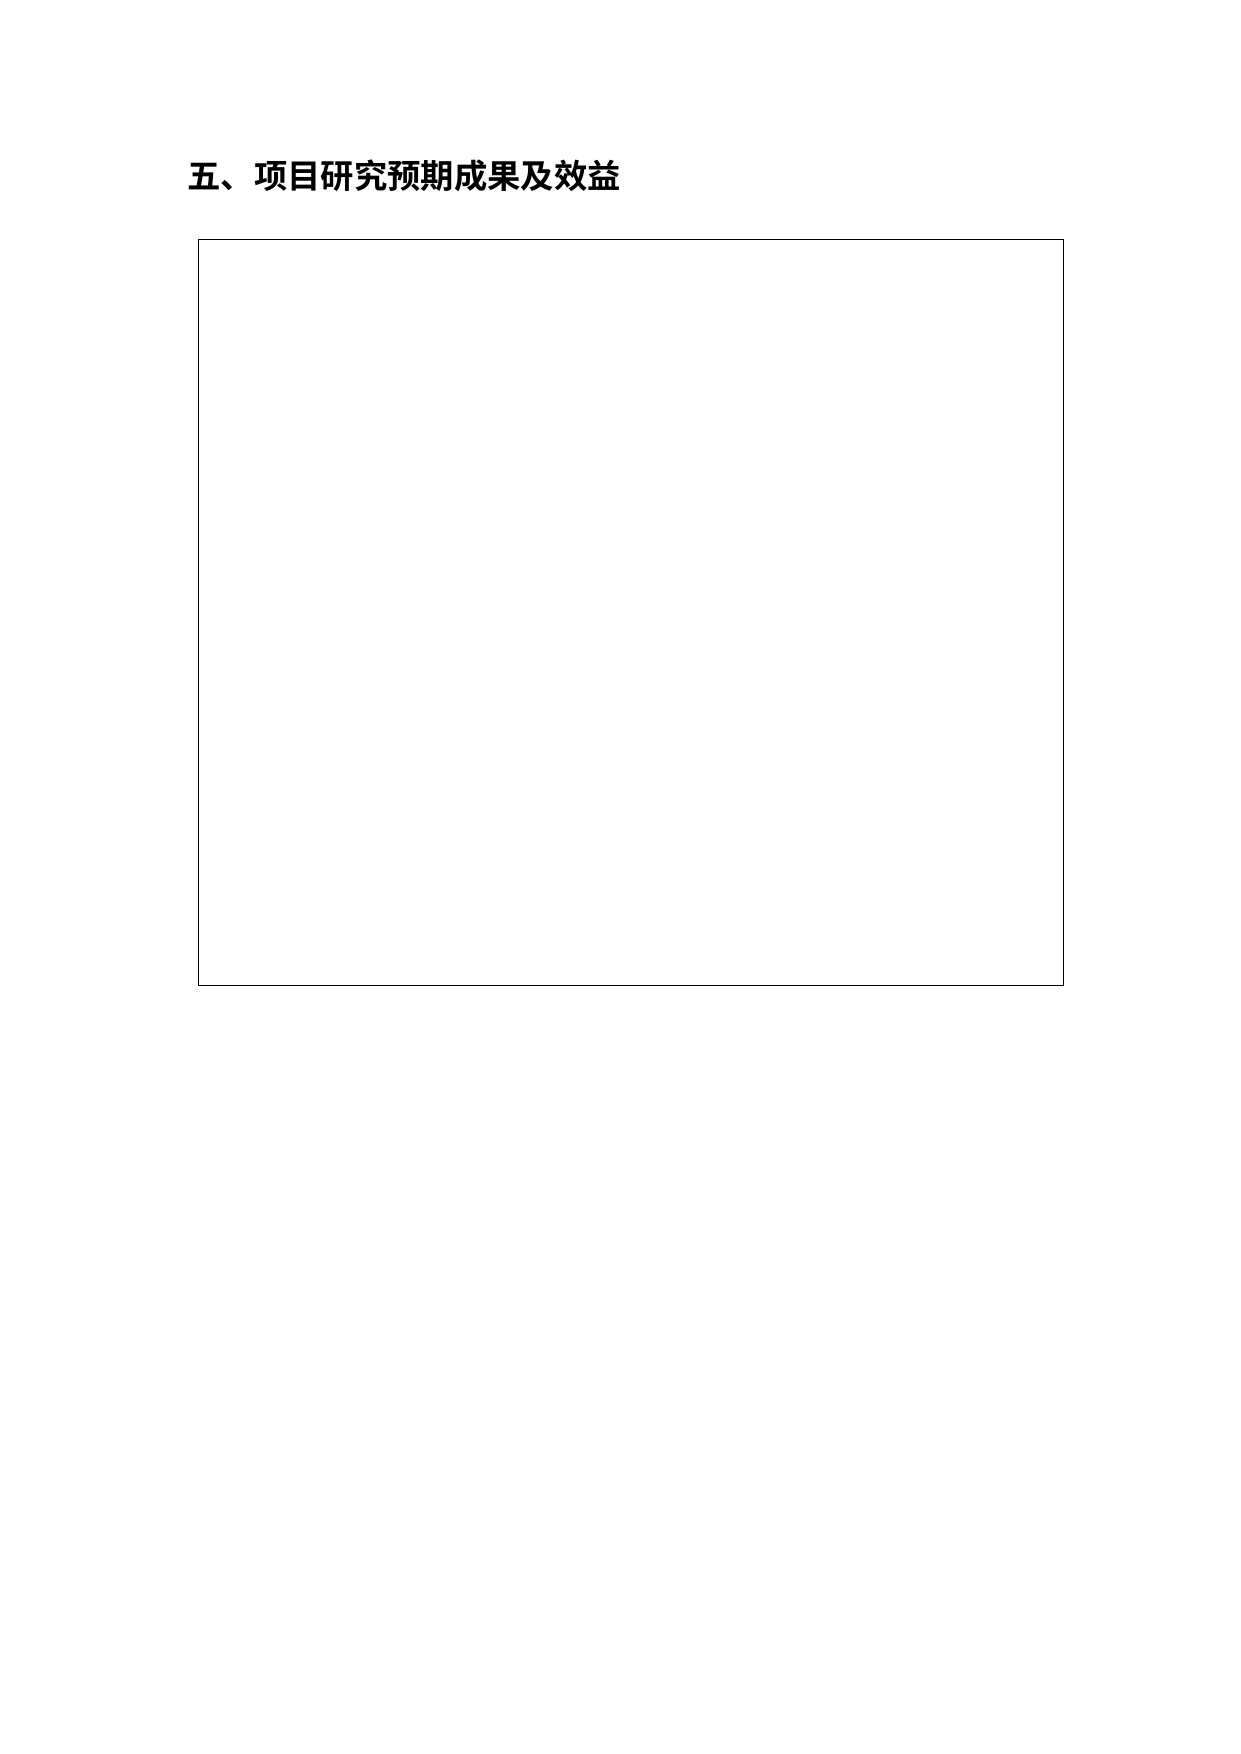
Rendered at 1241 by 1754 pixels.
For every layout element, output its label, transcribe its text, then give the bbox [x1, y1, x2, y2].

subtitle 五、项目研究预期成果及效益（文档标题） [187, 150, 1053, 198]
